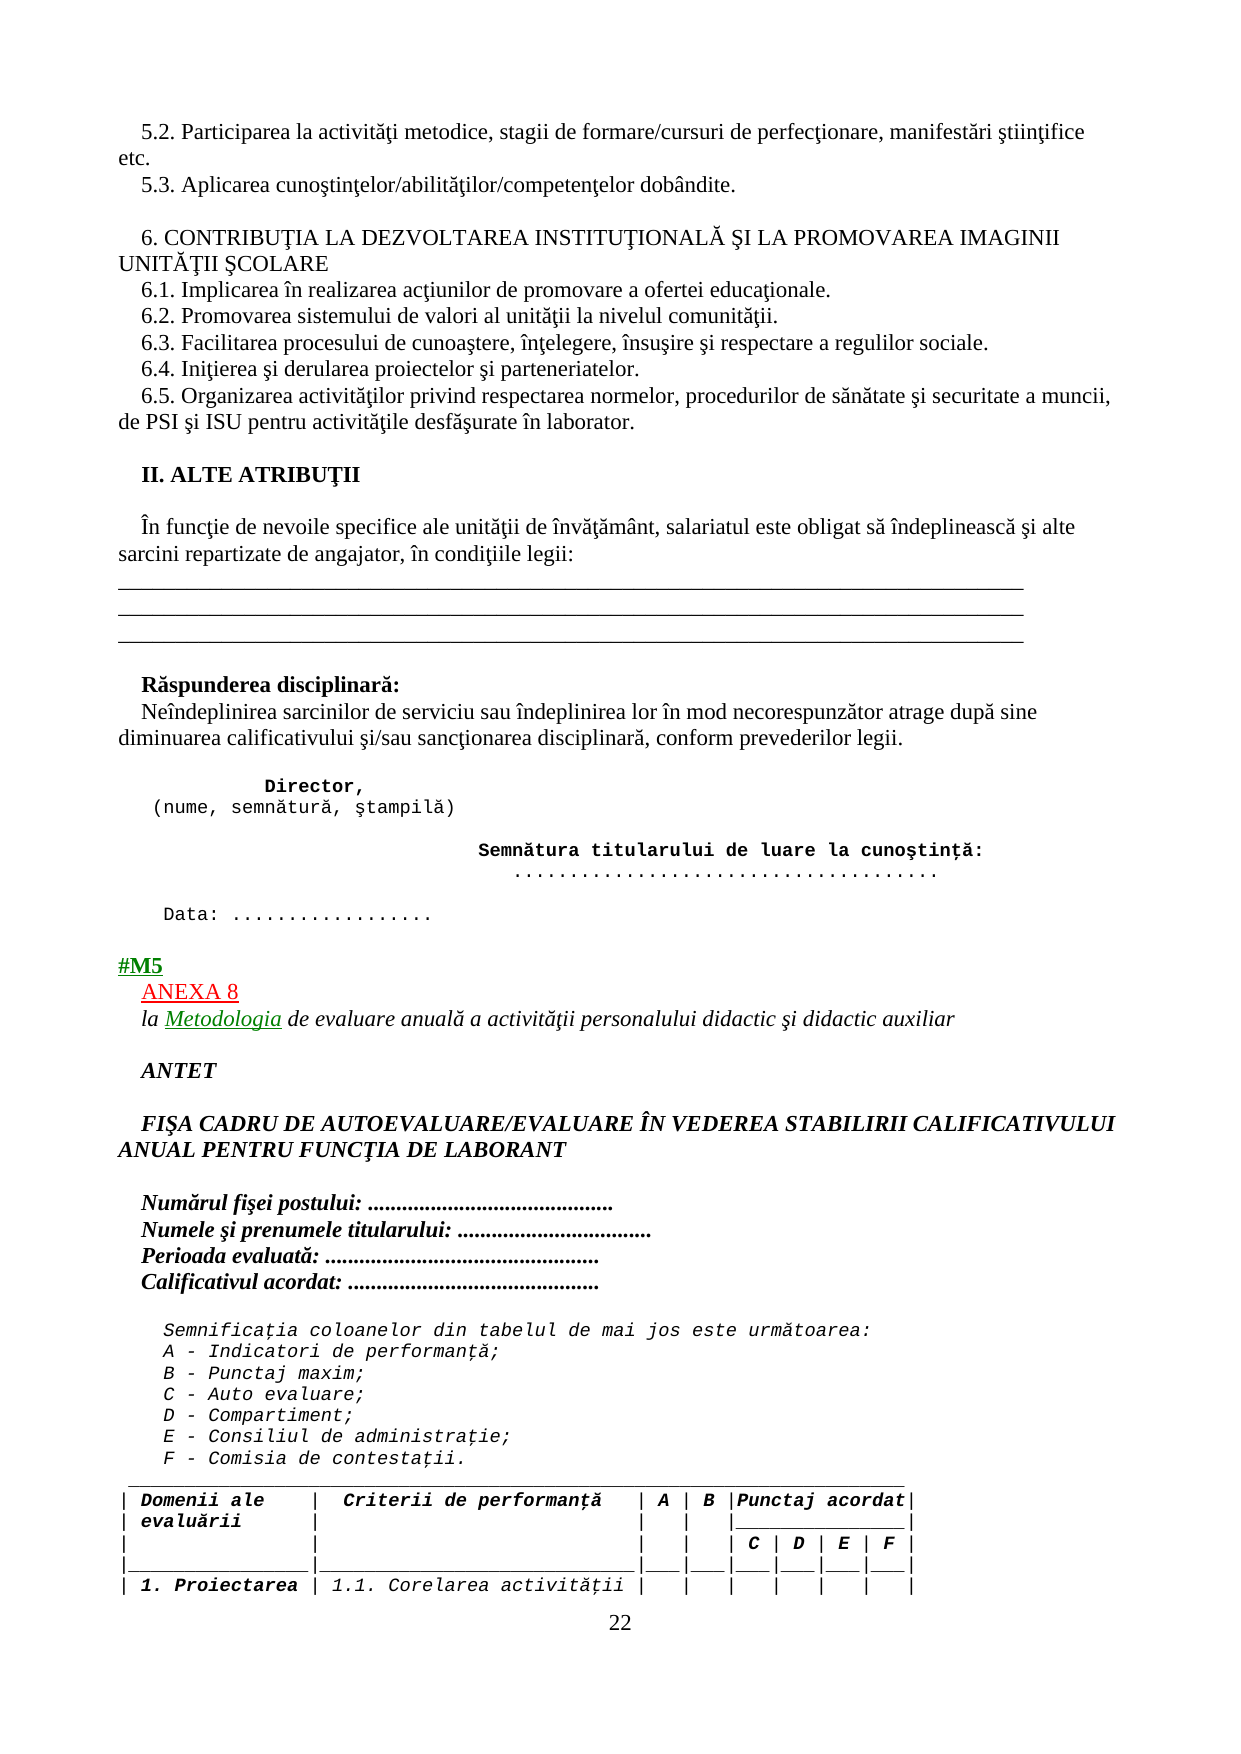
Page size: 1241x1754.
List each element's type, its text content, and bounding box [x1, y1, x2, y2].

text 6.5. Organizarea activităţilor privind respectarea normelor, procedurilor de sănătate şi securitate a muncii, de PSI şi ISU pentru activităţile desfăşurate în laborator. [118, 382, 1122, 434]
text ...................................... [118, 862, 1122, 883]
text #M5 [118, 952, 1122, 978]
text B - Punctaj maxim; [118, 1363, 1122, 1385]
text II. ALTE ATRIBUŢII [118, 461, 1122, 487]
text | evaluării | | | |_______________| [118, 1512, 1122, 1533]
text 5.3. Aplicarea cunoştinţelor/abilităţilor/competenţelor dobândite. [118, 171, 1122, 197]
text _______________________________________________________________________________ [118, 566, 1122, 592]
text _______________________________________________________________________________ [118, 592, 1122, 619]
text 6.1. Implicarea în realizarea acţiunilor de promovare a ofertei educaţionale. [118, 276, 1122, 303]
text Data: .................. [118, 904, 1122, 926]
text În funcţie de nevoile specifice ale unităţii de învăţământ, salariatul este obligat să îndeplinească şi alte sarcini repartizate de angajator, în condiţiile legii: [118, 513, 1122, 566]
text FIŞA CADRU DE AUTOEVALUARE/EVALUARE ÎN VEDEREA STABILIRII CALIFICATIVULUI ANUAL PENTRU FUNCŢIA DE LABORANT [118, 1110, 1122, 1163]
text Semnătura titularului de luare la cunoştinţă: [118, 841, 1122, 862]
text | Domenii ale | Criterii de performanţă | A | B |Punctaj acordat| [118, 1491, 1122, 1512]
text Calificativul acordat: ............................................ [118, 1268, 1122, 1295]
text D - Compartiment; [118, 1406, 1122, 1427]
text E - Consiliul de administraţie; [118, 1427, 1122, 1448]
text Semnificaţia coloanelor din tabelul de mai jos este următoarea: [118, 1321, 1122, 1342]
text Perioada evaluată: ................................................ [118, 1242, 1122, 1268]
text Director, [118, 777, 1122, 798]
text Numele şi prenumele titularului: .................................. [118, 1216, 1122, 1242]
text Răspunderea disciplinară: [118, 672, 1122, 698]
text 6.4. Iniţierea şi derularea proiectelor şi parteneriatelor. [118, 355, 1122, 382]
text F - Comisia de contestaţii. [118, 1448, 1122, 1470]
text 6. CONTRIBUŢIA LA DEZVOLTAREA INSTITUŢIONALĂ ŞI LA PROMOVAREA IMAGINII UNITĂŢII ŞCOLARE [118, 223, 1122, 276]
text Neîndeplinirea sarcinilor de serviciu sau îndeplinirea lor în mod necorespunzător atrage după sine diminuarea calificativului şi/sau sancţionarea disciplinară, conform prevederilor legii. [118, 698, 1122, 751]
text | | | | | C | D | E | F | [118, 1533, 1122, 1555]
text |________________|____________________________|___|___|___|___|___|___| [118, 1555, 1122, 1576]
text _______________________________________________________________________________ [118, 619, 1122, 645]
text _____________________________________________________________________ [118, 1470, 1122, 1491]
text A - Indicatori de performanţă; [118, 1342, 1122, 1363]
text ANEXA 8 [118, 978, 1122, 1005]
text 6.2. Promovarea sistemului de valori al unităţii la nivelul comunităţii. [118, 303, 1122, 329]
text ANTET [118, 1057, 1122, 1084]
text la Metodologia de evaluare anuală a activităţii personalului didactic şi didactic auxiliar [118, 1005, 1122, 1031]
text 6.3. Facilitarea procesului de cunoaştere, înţelegere, însuşire şi respectare a regulilor sociale. [118, 329, 1122, 355]
text Numărul fişei postului: ........................................... [118, 1189, 1122, 1216]
text 5.2. Participarea la activităţi metodice, stagii de formare/cursuri de perfecţionare, manifestări ştiinţifice etc. [118, 118, 1122, 171]
text C - Auto evaluare; [118, 1385, 1122, 1406]
text (nume, semnătură, ştampilă) [118, 798, 1122, 819]
text | 1. Proiectarea | 1.1. Corelarea activităţii | | | | | | | [118, 1576, 1122, 1597]
